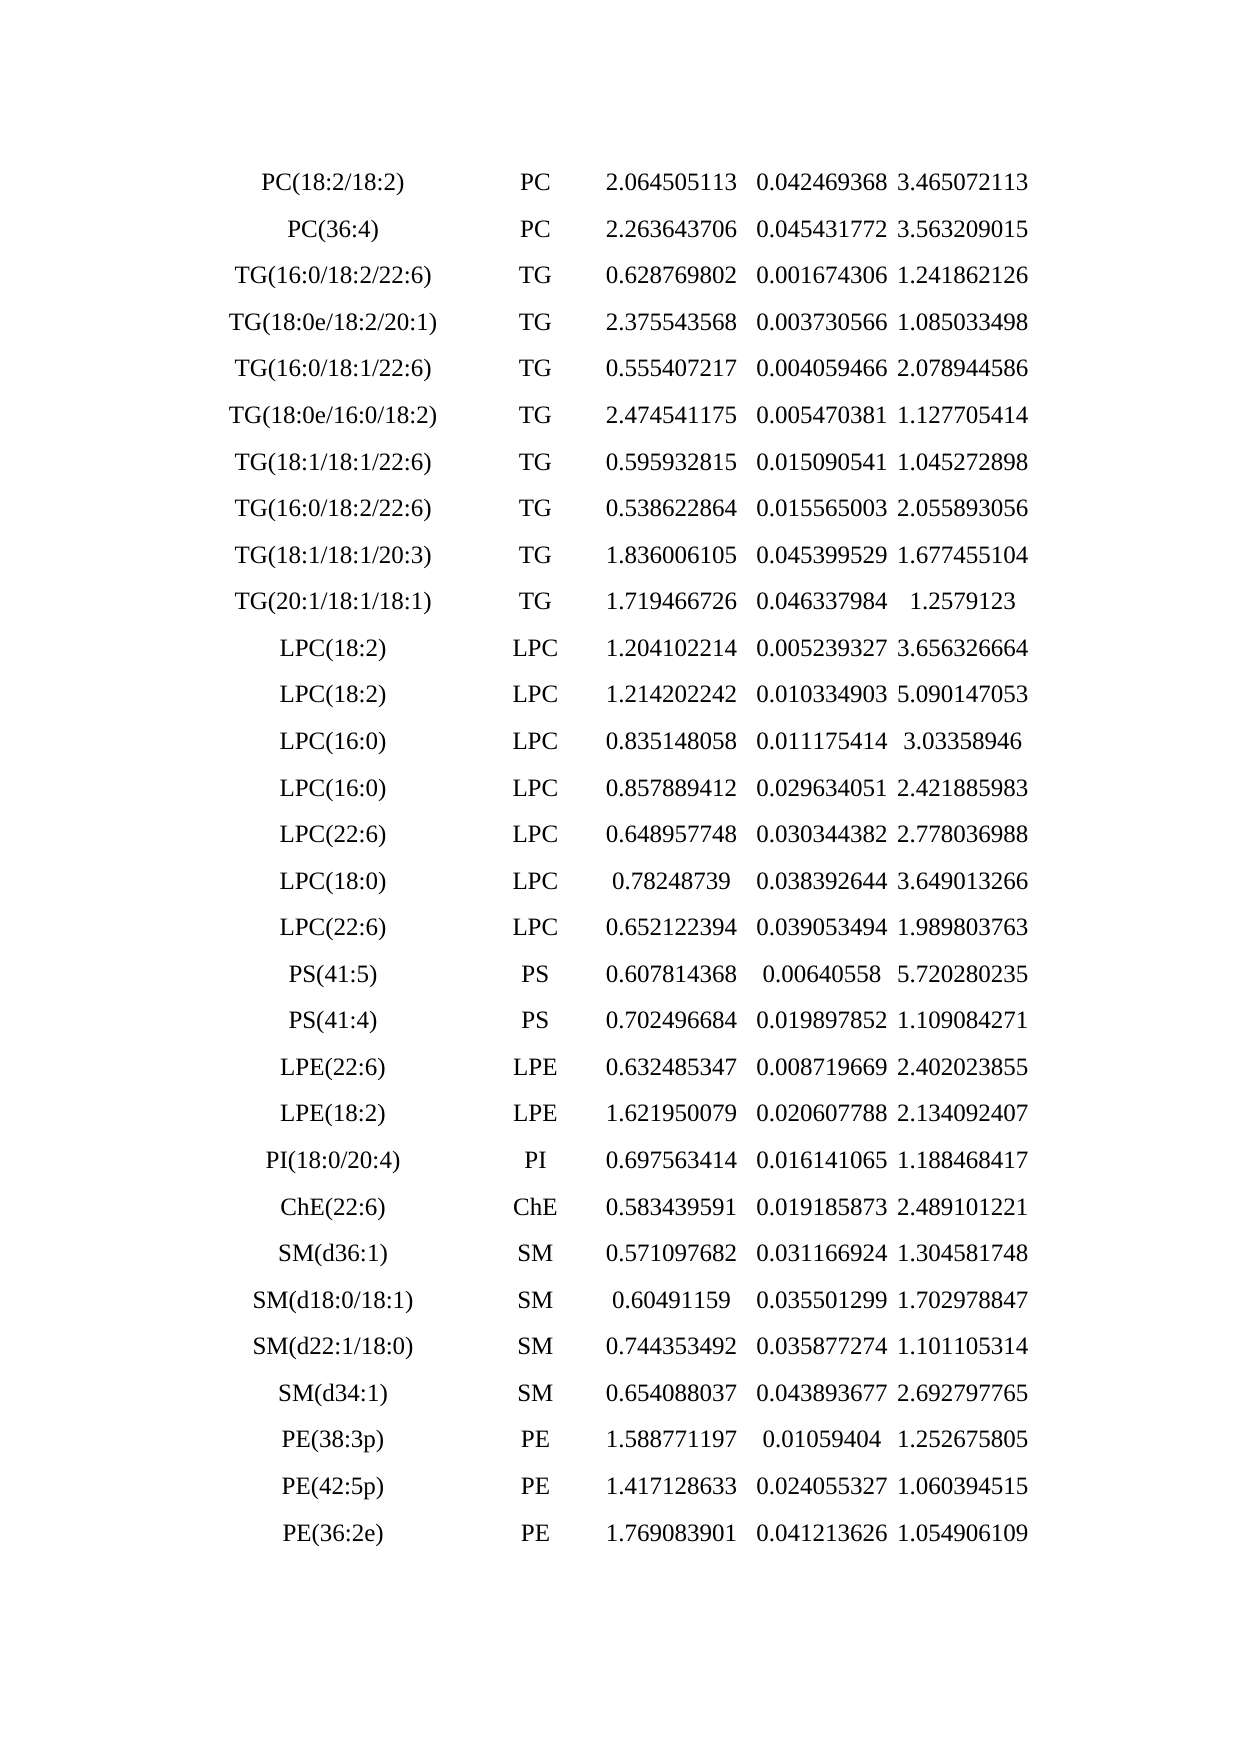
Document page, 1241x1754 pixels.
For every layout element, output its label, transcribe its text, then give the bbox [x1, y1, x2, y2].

table_cell PE(38:3p) [186, 1419, 480, 1466]
table_cell 2.064505113 [591, 162, 752, 208]
table_cell LPC(22:6) [186, 814, 480, 860]
table_cell 0.041213626 [752, 1512, 892, 1559]
table_cell TG(18:0e/16:0/18:2) [186, 395, 480, 441]
table_cell PI(18:0/20:4) [186, 1140, 480, 1186]
table_cell 0.538622864 [591, 488, 752, 534]
table_cell 0.571097682 [591, 1233, 752, 1279]
table_cell 2.489101221 [892, 1186, 1033, 1233]
table_cell 0.654088037 [591, 1373, 752, 1419]
table_cell 0.042469368 [752, 162, 892, 208]
table_cell 3.656326664 [892, 628, 1033, 674]
table_cell 1.060394515 [892, 1466, 1033, 1512]
table_cell 0.024055327 [752, 1466, 892, 1512]
table_cell TG(20:1/18:1/18:1) [186, 581, 480, 628]
table_cell 5.090147053 [892, 674, 1033, 721]
table_cell 1.2579123 [892, 581, 1033, 628]
table_cell PC [480, 162, 591, 208]
table_cell 0.043893677 [752, 1373, 892, 1419]
table_cell LPC(18:2) [186, 674, 480, 721]
table_cell 0.835148058 [591, 721, 752, 767]
table_cell PC(18:2/18:2) [186, 162, 480, 208]
table_cell SM(d34:1) [186, 1373, 480, 1419]
table_cell ChE [480, 1186, 591, 1233]
table_cell 0.038392644 [752, 860, 892, 907]
table_cell 0.583439591 [591, 1186, 752, 1233]
table_cell SM [480, 1373, 591, 1419]
table_cell PE(36:2e) [186, 1512, 480, 1559]
table_cell PC [480, 209, 591, 255]
table_cell 0.648957748 [591, 814, 752, 860]
table_cell 2.778036988 [892, 814, 1033, 860]
table_cell 1.304581748 [892, 1233, 1033, 1279]
table_cell SM(d22:1/18:0) [186, 1326, 480, 1373]
table_cell 1.045272898 [892, 441, 1033, 488]
table_cell PE [480, 1419, 591, 1466]
table_cell 3.465072113 [892, 162, 1033, 208]
table_cell 0.60491159 [591, 1280, 752, 1326]
table_cell 0.555407217 [591, 348, 752, 395]
table_cell 2.078944586 [892, 348, 1033, 395]
table_cell 1.204102214 [591, 628, 752, 674]
table_cell 0.595932815 [591, 441, 752, 488]
table_cell 1.241862126 [892, 255, 1033, 302]
table_cell 0.031166924 [752, 1233, 892, 1279]
table_cell 1.769083901 [591, 1512, 752, 1559]
table_cell 1.677455104 [892, 535, 1033, 581]
table_cell 1.188468417 [892, 1140, 1033, 1186]
table_cell LPC [480, 674, 591, 721]
table_cell SM(d18:0/18:1) [186, 1280, 480, 1326]
table_cell 0.039053494 [752, 907, 892, 953]
table_cell 1.101105314 [892, 1326, 1033, 1373]
table_cell TG(18:0e/18:2/20:1) [186, 302, 480, 348]
table_cell SM [480, 1326, 591, 1373]
table_cell TG [480, 581, 591, 628]
table_cell 2.263643706 [591, 209, 752, 255]
table_cell 1.836006105 [591, 535, 752, 581]
table_cell LPC(16:0) [186, 721, 480, 767]
table_cell LPC(22:6) [186, 907, 480, 953]
table_cell 0.029634051 [752, 767, 892, 814]
table_cell 0.046337984 [752, 581, 892, 628]
table_cell ChE(22:6) [186, 1186, 480, 1233]
table_cell 0.00640558 [752, 954, 892, 1000]
table_cell 0.015090541 [752, 441, 892, 488]
table_cell TG(18:1/18:1/20:3) [186, 535, 480, 581]
table_cell LPC(18:0) [186, 860, 480, 907]
table_cell 1.719466726 [591, 581, 752, 628]
table_cell 0.005239327 [752, 628, 892, 674]
table_cell 0.045431772 [752, 209, 892, 255]
table_cell 0.019185873 [752, 1186, 892, 1233]
table_cell LPC(18:2) [186, 628, 480, 674]
table_cell 2.402023855 [892, 1047, 1033, 1093]
table_cell TG [480, 348, 591, 395]
table_cell 0.697563414 [591, 1140, 752, 1186]
table_cell 0.005470381 [752, 395, 892, 441]
table_cell 0.030344382 [752, 814, 892, 860]
table_cell PE(42:5p) [186, 1466, 480, 1512]
table_cell 1.214202242 [591, 674, 752, 721]
table_cell TG(16:0/18:1/22:6) [186, 348, 480, 395]
table_cell LPE(22:6) [186, 1047, 480, 1093]
table_cell PS(41:4) [186, 1000, 480, 1047]
table_cell 2.375543568 [591, 302, 752, 348]
table_cell PS [480, 1000, 591, 1047]
table_cell PS [480, 954, 591, 1000]
table_cell LPE [480, 1093, 591, 1140]
table_cell 1.127705414 [892, 395, 1033, 441]
table_cell LPC [480, 814, 591, 860]
table_cell 3.649013266 [892, 860, 1033, 907]
table_cell PE [480, 1512, 591, 1559]
table_cell 1.702978847 [892, 1280, 1033, 1326]
table_cell TG [480, 535, 591, 581]
table_cell 0.035501299 [752, 1280, 892, 1326]
table_cell 3.563209015 [892, 209, 1033, 255]
table_cell 1.252675805 [892, 1419, 1033, 1466]
table_cell 0.011175414 [752, 721, 892, 767]
table_cell 5.720280235 [892, 954, 1033, 1000]
table_cell LPC [480, 767, 591, 814]
table_cell 0.008719669 [752, 1047, 892, 1093]
table_cell 1.621950079 [591, 1093, 752, 1140]
table_cell 3.03358946 [892, 721, 1033, 767]
table_cell 1.417128633 [591, 1466, 752, 1512]
table_cell 0.004059466 [752, 348, 892, 395]
table_cell 2.134092407 [892, 1093, 1033, 1140]
table_cell 0.607814368 [591, 954, 752, 1000]
table_cell LPE [480, 1047, 591, 1093]
table_cell SM [480, 1280, 591, 1326]
table_cell TG(16:0/18:2/22:6) [186, 488, 480, 534]
table_cell LPE(18:2) [186, 1093, 480, 1140]
table_cell 0.01059404 [752, 1419, 892, 1466]
table_cell 0.010334903 [752, 674, 892, 721]
table_cell TG [480, 488, 591, 534]
table_cell LPC [480, 860, 591, 907]
table_cell PC(36:4) [186, 209, 480, 255]
table_cell LPC(16:0) [186, 767, 480, 814]
table_cell 0.78248739 [591, 860, 752, 907]
table_cell 1.588771197 [591, 1419, 752, 1466]
table_cell 0.744353492 [591, 1326, 752, 1373]
table_cell 0.628769802 [591, 255, 752, 302]
table_cell 0.652122394 [591, 907, 752, 953]
table_cell 0.045399529 [752, 535, 892, 581]
table_cell PS(41:5) [186, 954, 480, 1000]
table_cell 0.019897852 [752, 1000, 892, 1047]
table_cell TG [480, 255, 591, 302]
table_cell 0.702496684 [591, 1000, 752, 1047]
table_cell 2.692797765 [892, 1373, 1033, 1419]
table_cell 0.015565003 [752, 488, 892, 534]
table_cell TG [480, 441, 591, 488]
table_cell PE [480, 1466, 591, 1512]
table_cell TG(16:0/18:2/22:6) [186, 255, 480, 302]
table_cell 2.421885983 [892, 767, 1033, 814]
table_cell TG [480, 395, 591, 441]
table_cell LPC [480, 721, 591, 767]
table_cell 2.474541175 [591, 395, 752, 441]
table_cell 1.989803763 [892, 907, 1033, 953]
table_cell SM(d36:1) [186, 1233, 480, 1279]
table_cell 2.055893056 [892, 488, 1033, 534]
table_cell 0.035877274 [752, 1326, 892, 1373]
table_cell 1.085033498 [892, 302, 1033, 348]
table_cell PI [480, 1140, 591, 1186]
table_cell LPC [480, 907, 591, 953]
table_cell 0.020607788 [752, 1093, 892, 1140]
table_cell 1.054906109 [892, 1512, 1033, 1559]
table_cell 0.003730566 [752, 302, 892, 348]
table_cell 0.001674306 [752, 255, 892, 302]
table_cell LPC [480, 628, 591, 674]
table_cell 0.016141065 [752, 1140, 892, 1186]
table_cell 0.632485347 [591, 1047, 752, 1093]
table_cell 0.857889412 [591, 767, 752, 814]
table_cell TG [480, 302, 591, 348]
table_cell SM [480, 1233, 591, 1279]
table_cell 1.109084271 [892, 1000, 1033, 1047]
table_cell TG(18:1/18:1/22:6) [186, 441, 480, 488]
